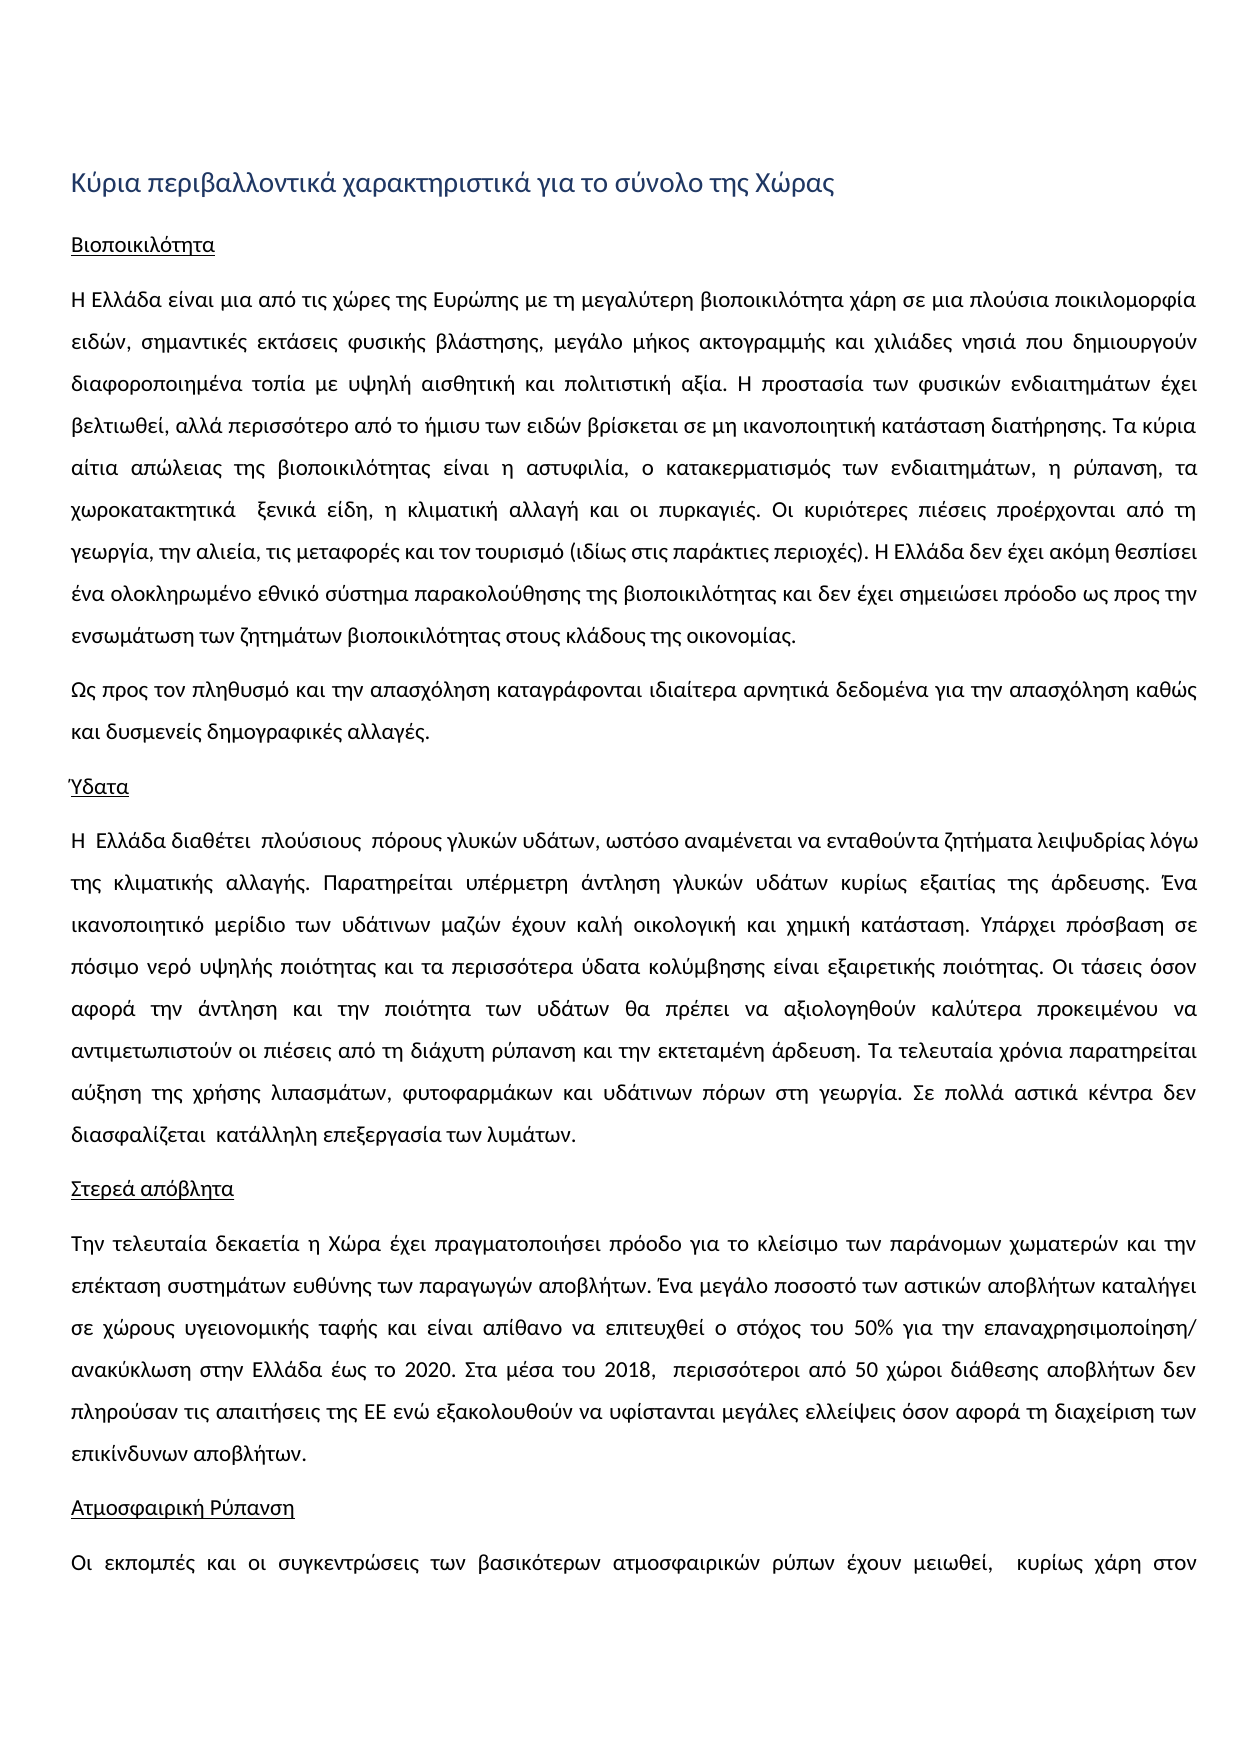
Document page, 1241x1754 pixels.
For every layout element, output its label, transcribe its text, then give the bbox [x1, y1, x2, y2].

text Ως προς τον πληθυσμό και την απασχόληση καταγράφονται ιδιαίτερα αρνητικά δεδομένα για την απασχόληση καθώς και δυσμενείς δημογραφικές αλλαγές. [71, 675, 1198, 745]
text Στερεά απόβλητα [71, 1174, 1198, 1203]
text Βιοποικιλότητα [71, 231, 1198, 258]
text Ατμοσφαιρική Ρύπανση [71, 1493, 1198, 1521]
text Ύδατα [71, 772, 1198, 800]
text Η Ελλάδα είναι μια από τις χώρες της Ευρώπης με τη μεγαλύτερη βιοποικιλότητα χάρη σε μια πλούσια ποικιλομορφία ειδών, σημαντικές εκτάσεις φυσικής βλάστησης, μεγάλο μήκος ακτογραμμής και χιλιάδες νησιά που δημιουργούν διαφοροποιημένα τοπία με υψηλή αισθητική και πολιτιστική αξία. Η προστασία των φυσικών ενδιαιτημάτων έχει βελτιωθεί, αλλά περισσότερο από το ήμισυ των ειδών βρίσκεται σε μη ικανοποιητική κατάσταση διατήρησης. Τα κύρια αίτια απώλειας της βιοποικιλότητας είναι η αστυφιλία, ο κατακερματισμός των ενδιαιτημάτων, η ρύπανση, τα χωροκατακτητικά ξενικά είδη, η κλιματική αλλαγή και οι πυρκαγιές. Οι κυριότερες πιέσεις προέρχονται από τη γεωργία, την αλιεία, τις μεταφορές και τον τουρισμό (ιδίως στις παράκτιες περιοχές). Η Ελλάδα δεν έχει ακόμη θεσπίσει ένα ολοκληρωμένο εθνικό σύστημα παρακολούθησης της βιοποικιλότητας και δεν έχει σημειώσει πρόοδο ως προς την ενσωμάτωση των ζητημάτων βιοποικιλότητας στους κλάδους της οικονομίας. [71, 285, 1198, 649]
text Την τελευταία δεκαετία η Χώρα έχει πραγματοποιήσει πρόοδο για το κλείσιμο των παράνομων χωματερών και την επέκταση συστημάτων ευθύνης των παραγωγών αποβλήτων. Ένα μεγάλο ποσοστό των αστικών αποβλήτων καταλήγει σε χώρους υγειονομικής ταφής και είναι απίθανο να επιτευχθεί ο στόχος του 50% για την επαναχρησιμοποίηση/ ανακύκλωση στην Ελλάδα έως το 2020. Στα μέσα του 2018, περισσότεροι από 50 χώροι διάθεσης αποβλήτων δεν πληρούσαν τις απαιτήσεις της ΕΕ ενώ εξακολουθούν να υφίστανται μεγάλες ελλείψεις όσον αφορά τη διαχείριση των επικίνδυνων αποβλήτων. [71, 1229, 1198, 1467]
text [71, 1548, 1198, 1576]
subtitle Κύρια περιβαλλοντικά χαρακτηριστικά για το σύνολο της Χώρας [71, 164, 1198, 200]
text Η Ελλάδα διαθέτει πλούσιους πόρους γλυκών υδάτων, ωστόσο αναμένεται να ενταθούντα ζητήματα λειψυδρίας λόγω της κλιματικής αλλαγής. Παρατηρείται υπέρμετρη άντληση γλυκών υδάτων κυρίως εξαιτίας της άρδευσης. Ένα ικανοποιητικό μερίδιο των υδάτινων μαζών έχουν καλή οικολογική και χημική κατάσταση. Υπάρχει πρόσβαση σε πόσιμο νερό υψηλής ποιότητας και τα περισσότερα ύδατα κολύμβησης είναι εξαιρετικής ποιότητας. Οι τάσεις όσον αφορά την άντληση και την ποιότητα των υδάτων θα πρέπει να αξιολογηθούν καλύτερα προκειμένου να αντιμετωπιστούν οι πιέσεις από τη διάχυτη ρύπανση και την εκτεταμένη άρδευση. Τα τελευταία χρόνια παρατηρείται αύξηση της χρήσης λιπασμάτων, φυτοφαρμάκων και υδάτινων πόρων στη γεωργία. Σε πολλά αστικά κέντρα δεν διασφαλίζεται κατάλληλη επεξεργασία των λυμάτων. [71, 826, 1198, 1148]
